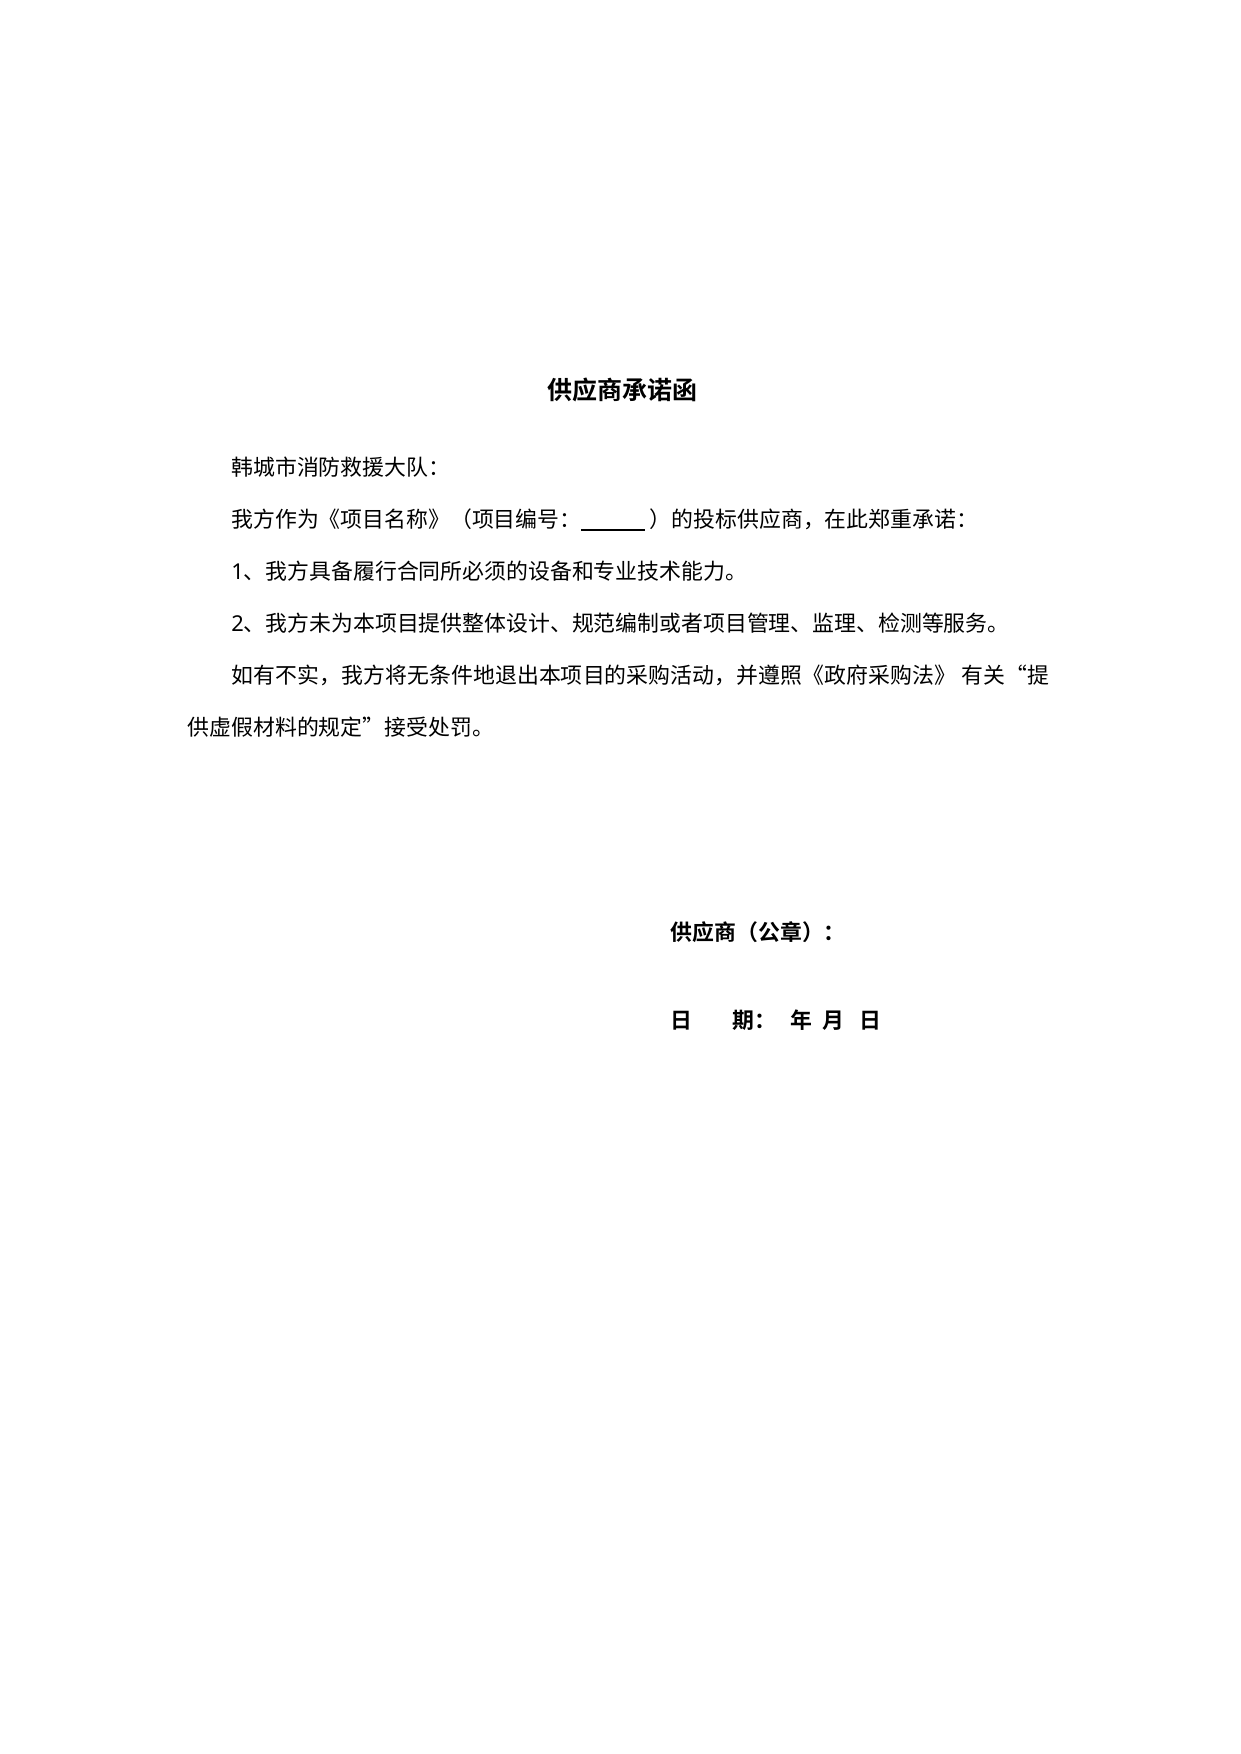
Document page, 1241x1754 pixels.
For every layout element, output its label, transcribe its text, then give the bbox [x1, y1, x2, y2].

list 1、我方具备履行合同所必须的设备和专业技术能力。 [187, 538, 1053, 590]
list 韩城市消防救援大队： [187, 434, 1053, 486]
list 我方作为《项目名称》（项目编号： ）的投标供应商，在此郑重承诺： [187, 486, 1053, 538]
text 供应商承诺函 [187, 371, 1053, 434]
text 供应商（公章）： [187, 915, 1053, 947]
list 2、我方未为本项目提供整体设计、规范编制或者项目管理、监理、检测等服务。 [187, 590, 1053, 642]
list 如有不实，我方将无条件地退出本项目的采购活动，并遵照《政府采购法》 有关“提供虚假材料的规定”接受处罚。 [187, 642, 1053, 746]
text 日 期： 年 月 日 [187, 1003, 1053, 1034]
